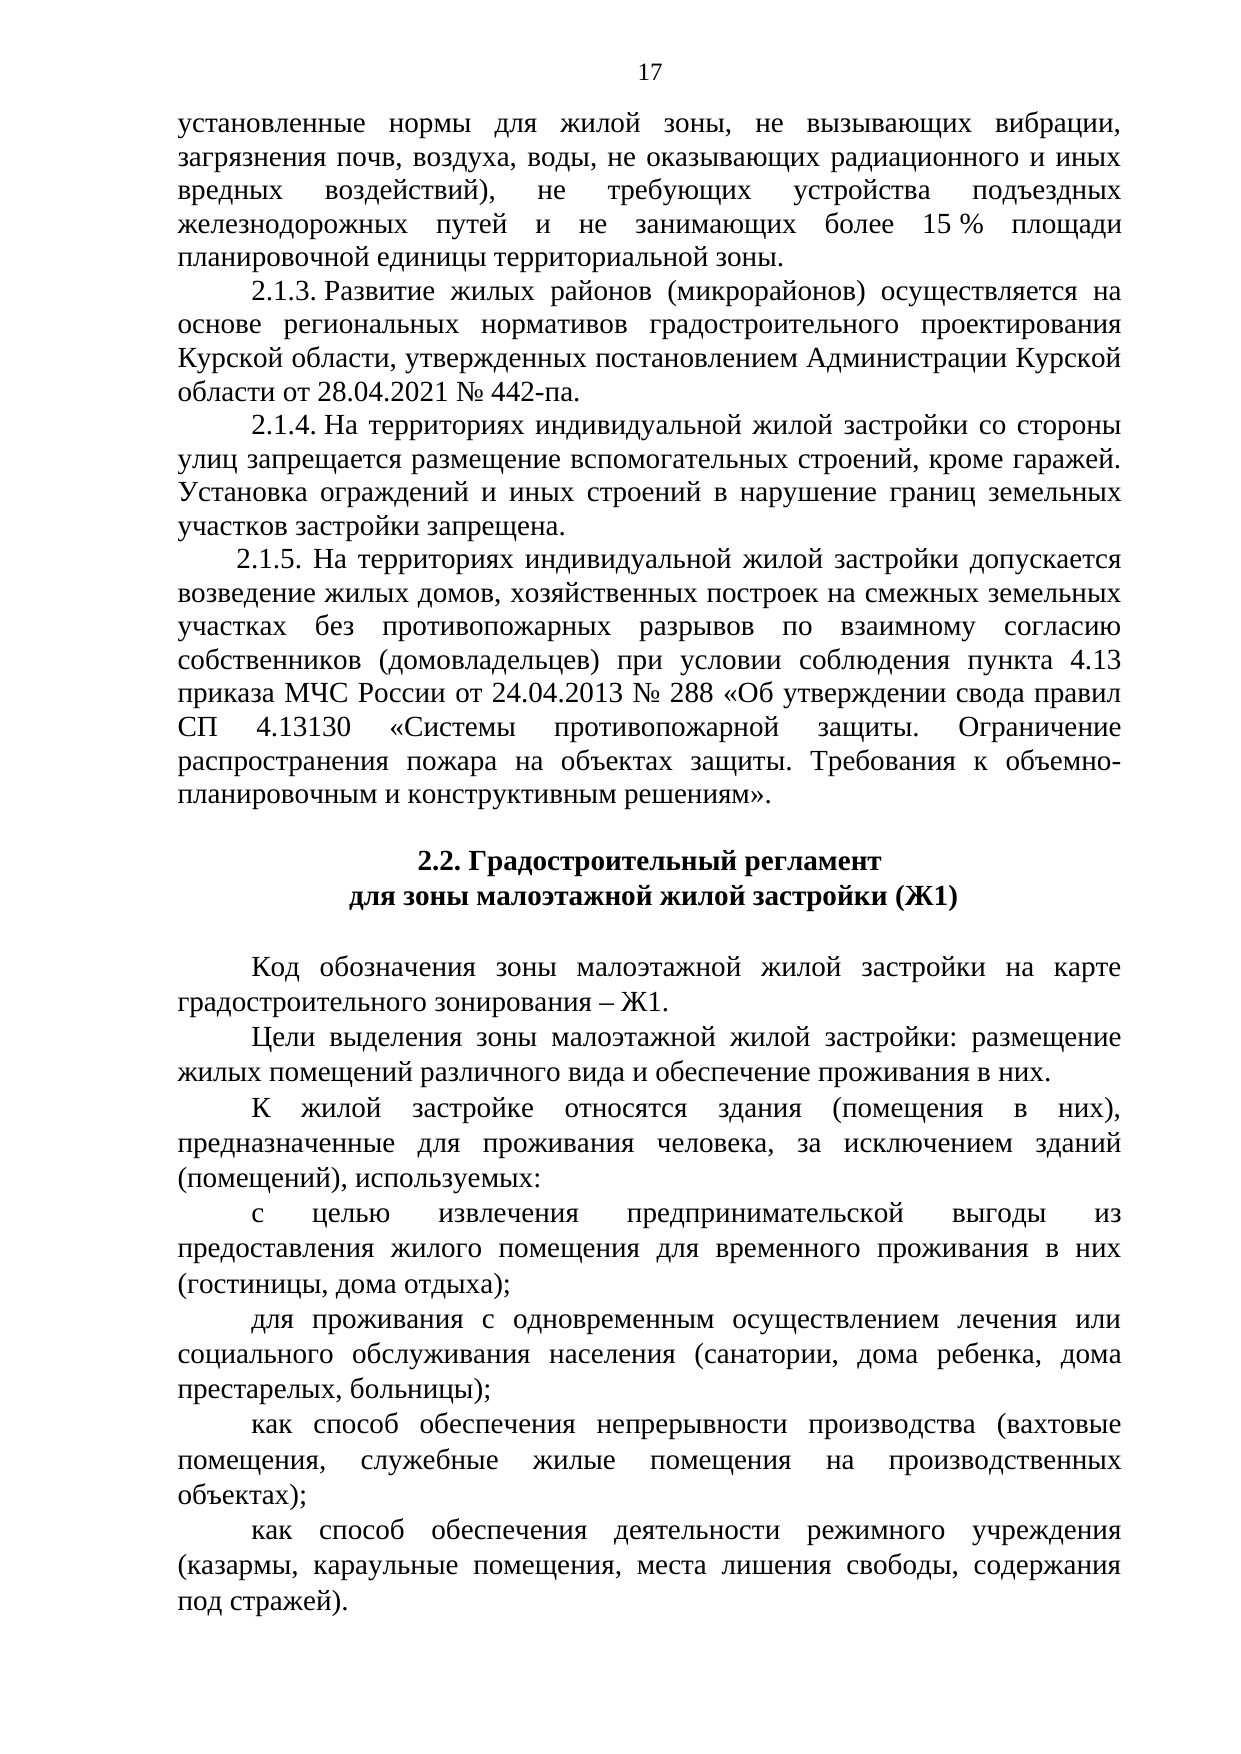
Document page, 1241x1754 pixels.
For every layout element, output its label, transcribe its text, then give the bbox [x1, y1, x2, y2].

text как способ обеспечения деятельности режимного учреждения (казармы, караульные помещения, места лишения свободы, содержания под стражей). [177, 1512, 1122, 1616]
text 2.1.3. Развитие жилых районов (микрорайонов) осуществляется на основе региональных нормативов градостроительного проектирования Курской области, утвержденных постановлением Администрации Курской области от 28.04.2021 № 442-па. [177, 273, 1122, 407]
text для проживания с одновременным осуществлением лечения или социального обслуживания населения (санатории, дома ребенка, дома престарелых, больницы); [177, 1301, 1122, 1405]
list 2.1.4. На территориях индивидуальной жилой застройки со стороны улиц запрещается размещение вспомогательных строений, кроме гаражей. Установка ограждений и иных строений в нарушение границ земельных участков застройки запрещена. [177, 407, 1122, 541]
list 2.2. Градостроительный регламент [177, 843, 1122, 877]
list Код обозначения зоны малоэтажной жилой застройки на карте градостроительного зонирования – Ж1. [177, 949, 1122, 1018]
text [177, 105, 1122, 273]
text с целью извлечения предпринимательской выгоды из предоставления жилого помещения для временного проживания в них (гостиницы, дома отдыха); [177, 1195, 1122, 1299]
list 2.1.5. На территориях индивидуальной жилой застройки допускается возведение жилых домов, хозяйственных построек на смежных земельных участках без противопожарных разрывов по взаимному согласию собственников (домовладельцев) при условии соблюдения пункта 4.13 приказа МЧС России от 24.04.2013 № 288 «Об утверждении свода правил СП 4.13130 «Системы противопожарной защиты. Ограничение распространения пожара на объектах защиты. Требования к объемно- планировочным и конструктивным решениям». [177, 541, 1122, 810]
text как способ обеспечения непрерывности производства (вахтовые помещения, служебные жилые помещения на производственных объектах); [177, 1407, 1122, 1511]
text Цели выделения зоны малоэтажной жилой застройки: размещение жилых помещений различного вида и обеспечение проживания в них. [177, 1019, 1122, 1088]
list для зоны малоэтажной жилой застройки (Ж1) [177, 878, 1122, 912]
text К жилой застройке относятся здания (помещения в них), предназначенные для проживания человека, за исключением зданий (помещений), используемых: [177, 1090, 1122, 1194]
